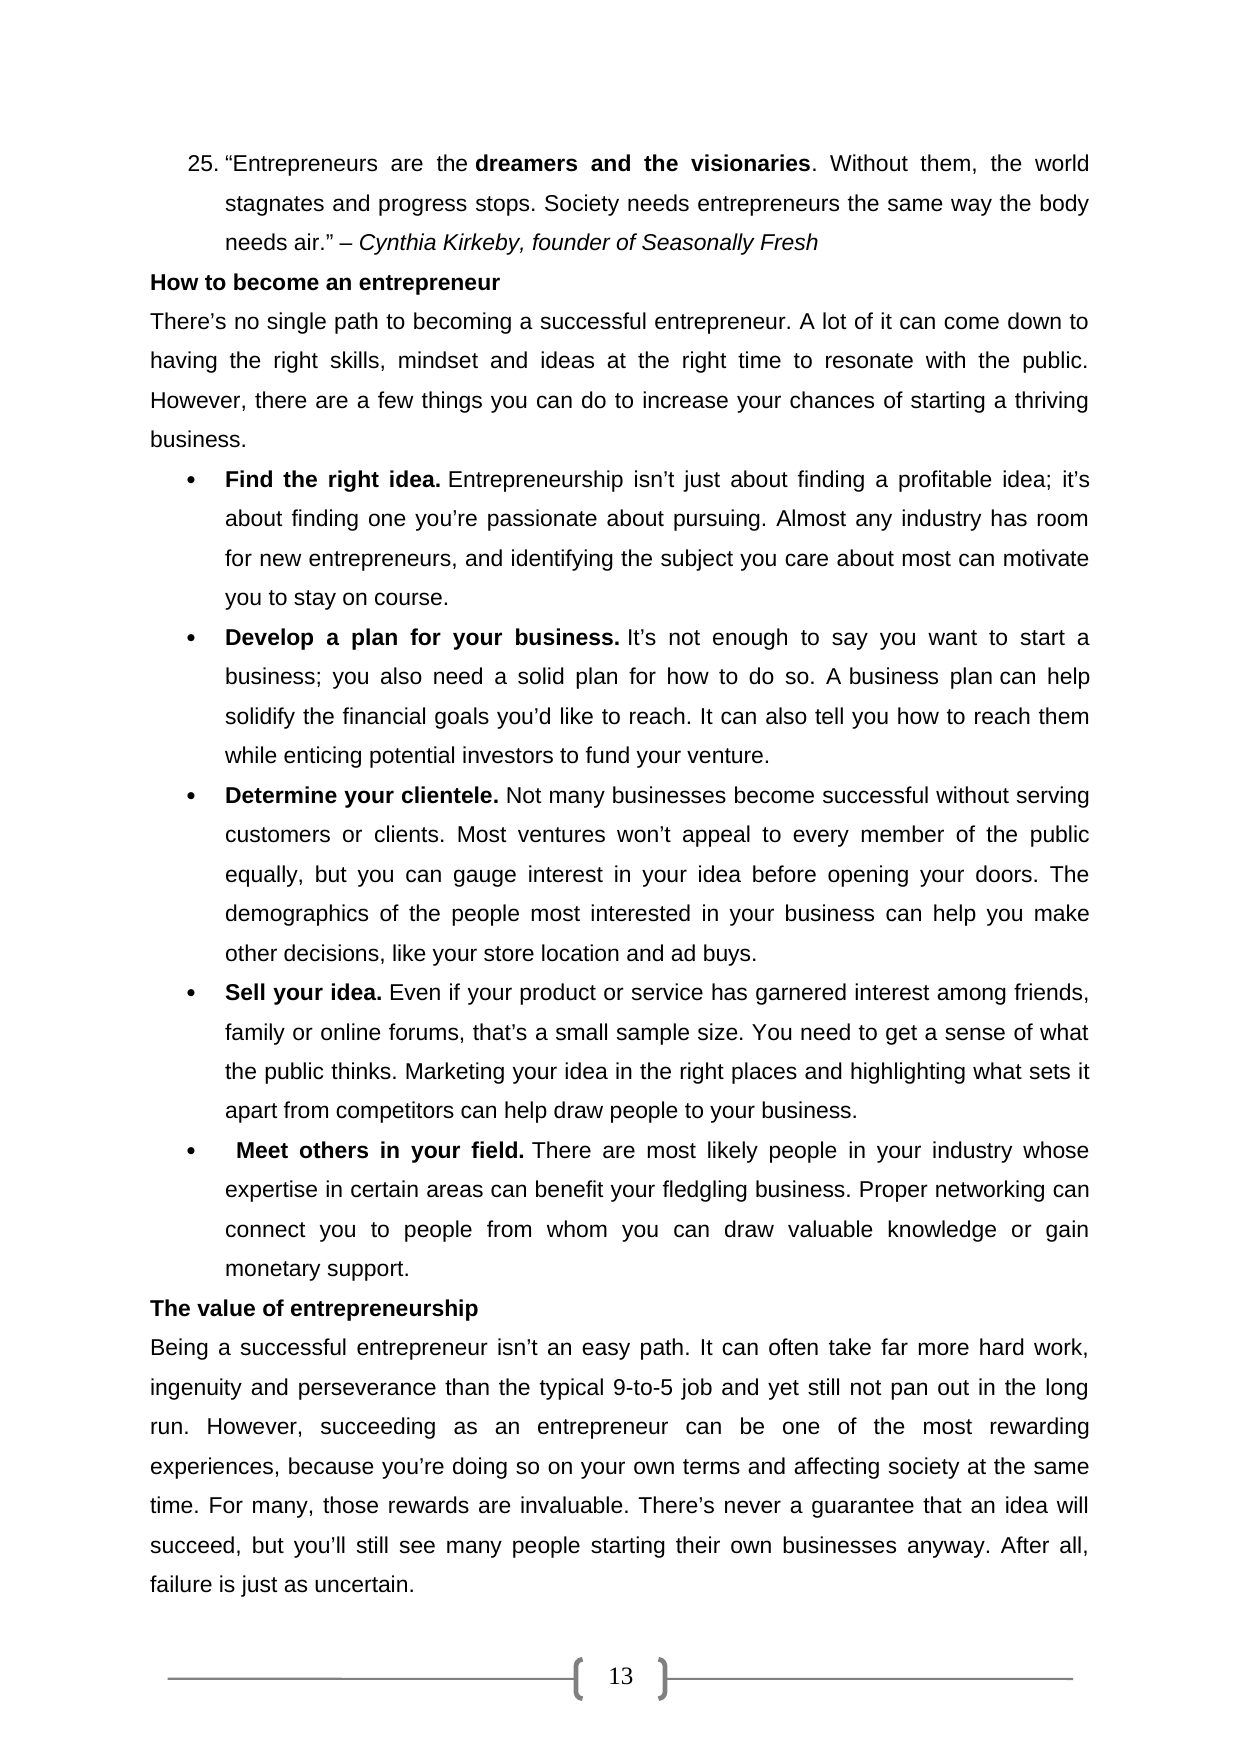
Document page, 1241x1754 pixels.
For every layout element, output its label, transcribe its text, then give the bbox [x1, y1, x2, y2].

list “Entrepreneurs are the dreamers and the visionaries. Without them, the world stagnates and progress stops. Society needs entrepreneurs the same way the body needs air.” – Cynthia Kirkeby, founder of Seasonally Fresh [187, 150, 1090, 255]
text The value of entrepreneurship [150, 1295, 1090, 1321]
list Develop a plan for your business. It’s not enough to say you want to start a business; you also need a solid plan for how to do so. A business plan can help solidify the financial goals you’d like to reach. It can also tell you how to reach them while enticing potential investors to fund your venture. [187, 624, 1090, 768]
text Being a successful entrepreneur isn’t an easy path. It can often take far more hard work, ingenuity and perseverance than the typical 9-to-5 job and yet still not pan out in the long run. However, succeeding as an entrepreneur can be one of the most rewarding experiences, because you’re doing so on your own terms and affecting society at the same time. For many, those rewards are invaluable. There’s never a guarantee that an idea will succeed, but you’ll still see many people starting their own businesses anyway. After all, failure is just as uncertain. [150, 1334, 1090, 1598]
text There’s no single path to becoming a successful entrepreneur. A lot of it can come down to having the right skills, mindset and ideas at the right time to resonate with the public. However, there are a few things you can do to increase your chances of starting a thriving business. [150, 308, 1090, 453]
text How to become an entrepreneur [150, 268, 1090, 295]
list Meet others in your field. There are most likely people in your industry whose expertise in certain areas can benefit your fledgling business. Proper networking can connect you to people from whom you can draw valuable knowledge or gain monetary support. [187, 1137, 1090, 1282]
list Find the right idea. Entrepreneurship isn’t just about finding a profitable idea; it’s about finding one you’re passionate about pursuing. Almost any industry has room for new entrepreneurs, and identifying the subject you care about most can motivate you to stay on course. [187, 466, 1090, 611]
list Sell your idea. Even if your product or service has garnered interest among friends, family or online forums, that’s a small sample size. You need to get a sense of what the public thinks. Marketing your idea in the right places and highlighting what sets it apart from competitors can help draw people to your business. [187, 979, 1090, 1124]
list Determine your clientele. Not many businesses become successful without serving customers or clients. Most ventures won’t appeal to every member of the public equally, but you can gauge interest in your idea before opening your doors. The demographics of the people most interested in your business can help you make other decisions, like your store location and ad buys. [187, 782, 1090, 966]
